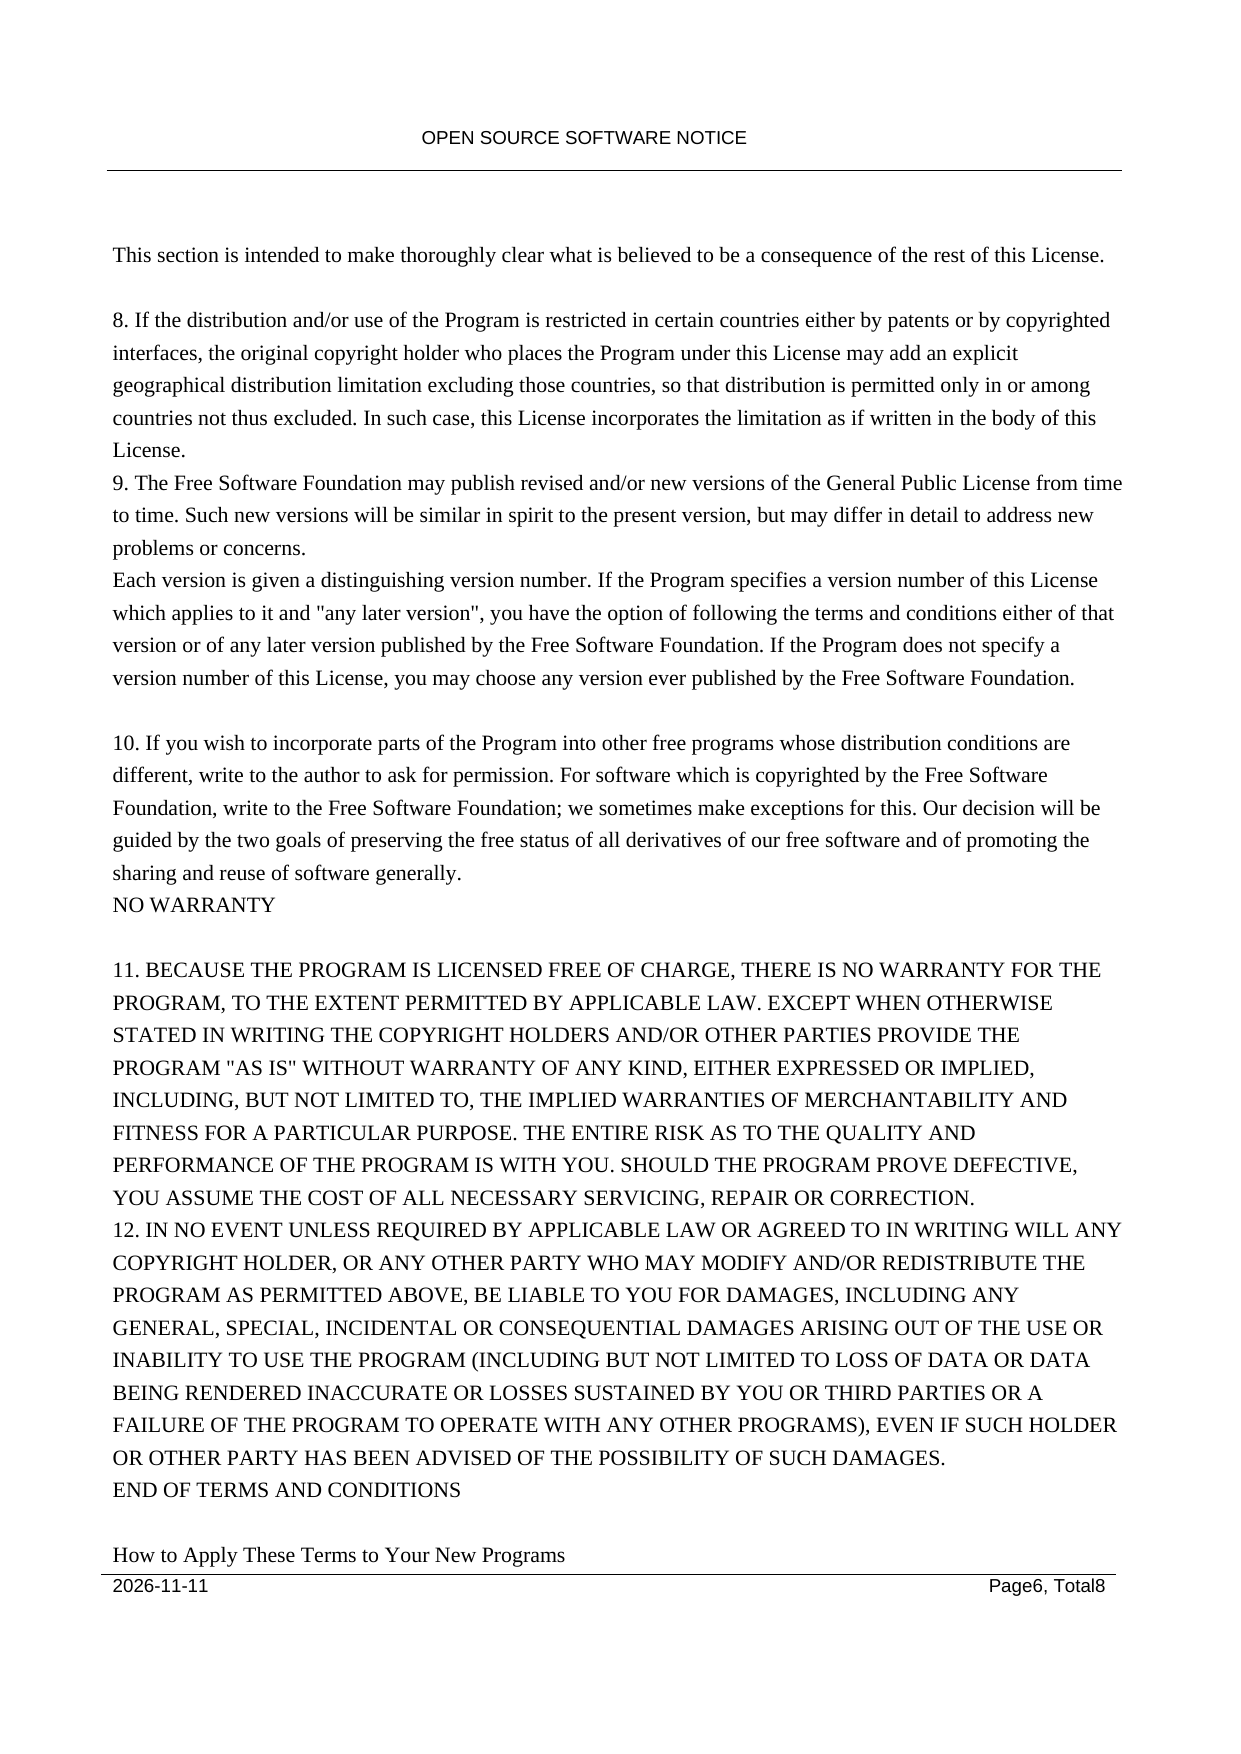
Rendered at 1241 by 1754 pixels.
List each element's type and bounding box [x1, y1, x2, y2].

text [112, 206, 1128, 1571]
